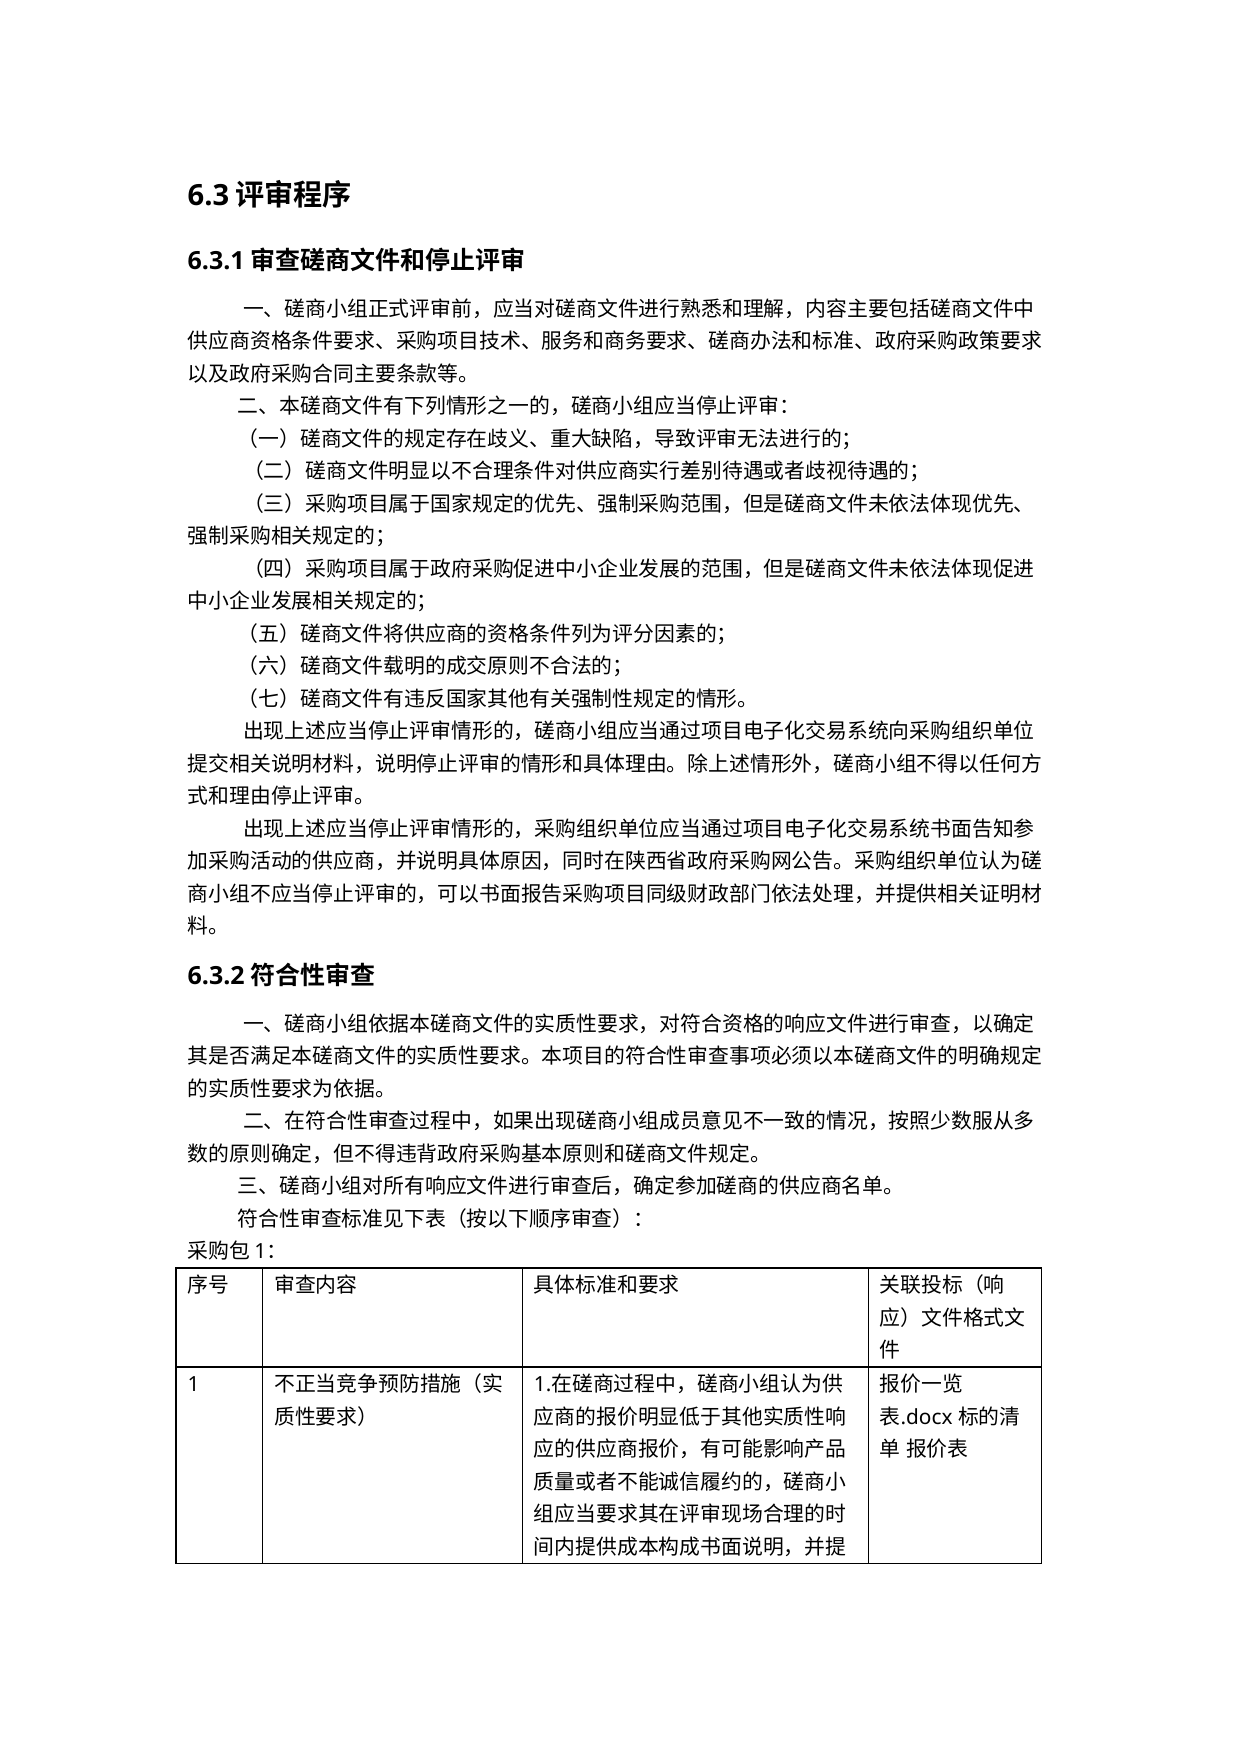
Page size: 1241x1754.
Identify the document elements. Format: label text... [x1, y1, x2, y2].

text 6.3.2符合性审查 [187, 942, 1053, 1007]
text 出现上述应当停止评审情形的，磋商小组应当通过项目电子化交易系统向采购组织单位提交相关说明材料，说明停止评审的情形和具体理由。除上述情形外，磋商小组不得以任何方式和理由停止评审。 [187, 714, 1053, 812]
text 三、磋商小组对所有响应文件进行审查后，确定参加磋商的供应商名单。 [187, 1169, 1053, 1202]
text （一）磋商文件的规定存在歧义、重大缺陷，导致评审无法进行的； [187, 422, 1053, 454]
table_header 序号 [177, 1269, 262, 1366]
text 一、磋商小组正式评审前，应当对磋商文件进行熟悉和理解，内容主要包括磋商文件中供应商资格条件要求、采购项目技术、服务和商务要求、磋商办法和标准、政府采购政策要求以及政府采购合同主要条款等。 [187, 292, 1053, 389]
text 采购包1： [187, 1234, 1053, 1267]
text （五）磋商文件将供应商的资格条件列为评分因素的； [187, 617, 1053, 649]
table_cell 报价一览表.docx 标的清单 报价表 [869, 1368, 1041, 1563]
text （七）磋商文件有违反国家其他有关强制性规定的情形。 [187, 682, 1053, 714]
text 二、在符合性审查过程中，如果出现磋商小组成员意见不一致的情况，按照少数服从多数的原则确定，但不得违背政府采购基本原则和磋商文件规定。 [187, 1104, 1053, 1169]
table_header 具体标准和要求 [523, 1269, 868, 1366]
text （二）磋商文件明显以不合理条件对供应商实行差别待遇或者歧视待遇的； [187, 454, 1053, 487]
table_header 审查内容 [263, 1269, 522, 1366]
text 6.3评审程序 [187, 162, 1053, 227]
table_header 关联投标（响应）文件格式文件 [869, 1269, 1041, 1366]
text 一、磋商小组依据本磋商文件的实质性要求，对符合资格的响应文件进行审查，以确定其是否满足本磋商文件的实质性要求。本项目的符合性审查事项必须以本磋商文件的明确规定的实质性要求为依据。 [187, 1007, 1053, 1104]
text 二、本磋商文件有下列情形之一的，磋商小组应当停止评审： [187, 389, 1053, 422]
text （六）磋商文件载明的成交原则不合法的； [187, 649, 1053, 682]
text 出现上述应当停止评审情形的，采购组织单位应当通过项目电子化交易系统书面告知参加采购活动的供应商，并说明具体原因，同时在陕西省政府采购网公告。采购组织单位认为磋商小组不应当停止评审的，可以书面报告采购项目同级财政部门依法处理，并提供相关证明材料。 [187, 812, 1053, 942]
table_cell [523, 1368, 868, 1563]
text （三）采购项目属于国家规定的优先、强制采购范围，但是磋商文件未依法体现优先、强制采购相关规定的； [187, 487, 1053, 552]
table_cell 不正当竞争预防措施（实质性要求） [263, 1368, 522, 1563]
text （四）采购项目属于政府采购促进中小企业发展的范围，但是磋商文件未依法体现促进中小企业发展相关规定的； [187, 552, 1053, 617]
text 6.3.1审查磋商文件和停止评审 [187, 227, 1053, 292]
text 符合性审查标准见下表（按以下顺序审查）： [187, 1202, 1053, 1234]
table_cell 1 [177, 1368, 262, 1563]
